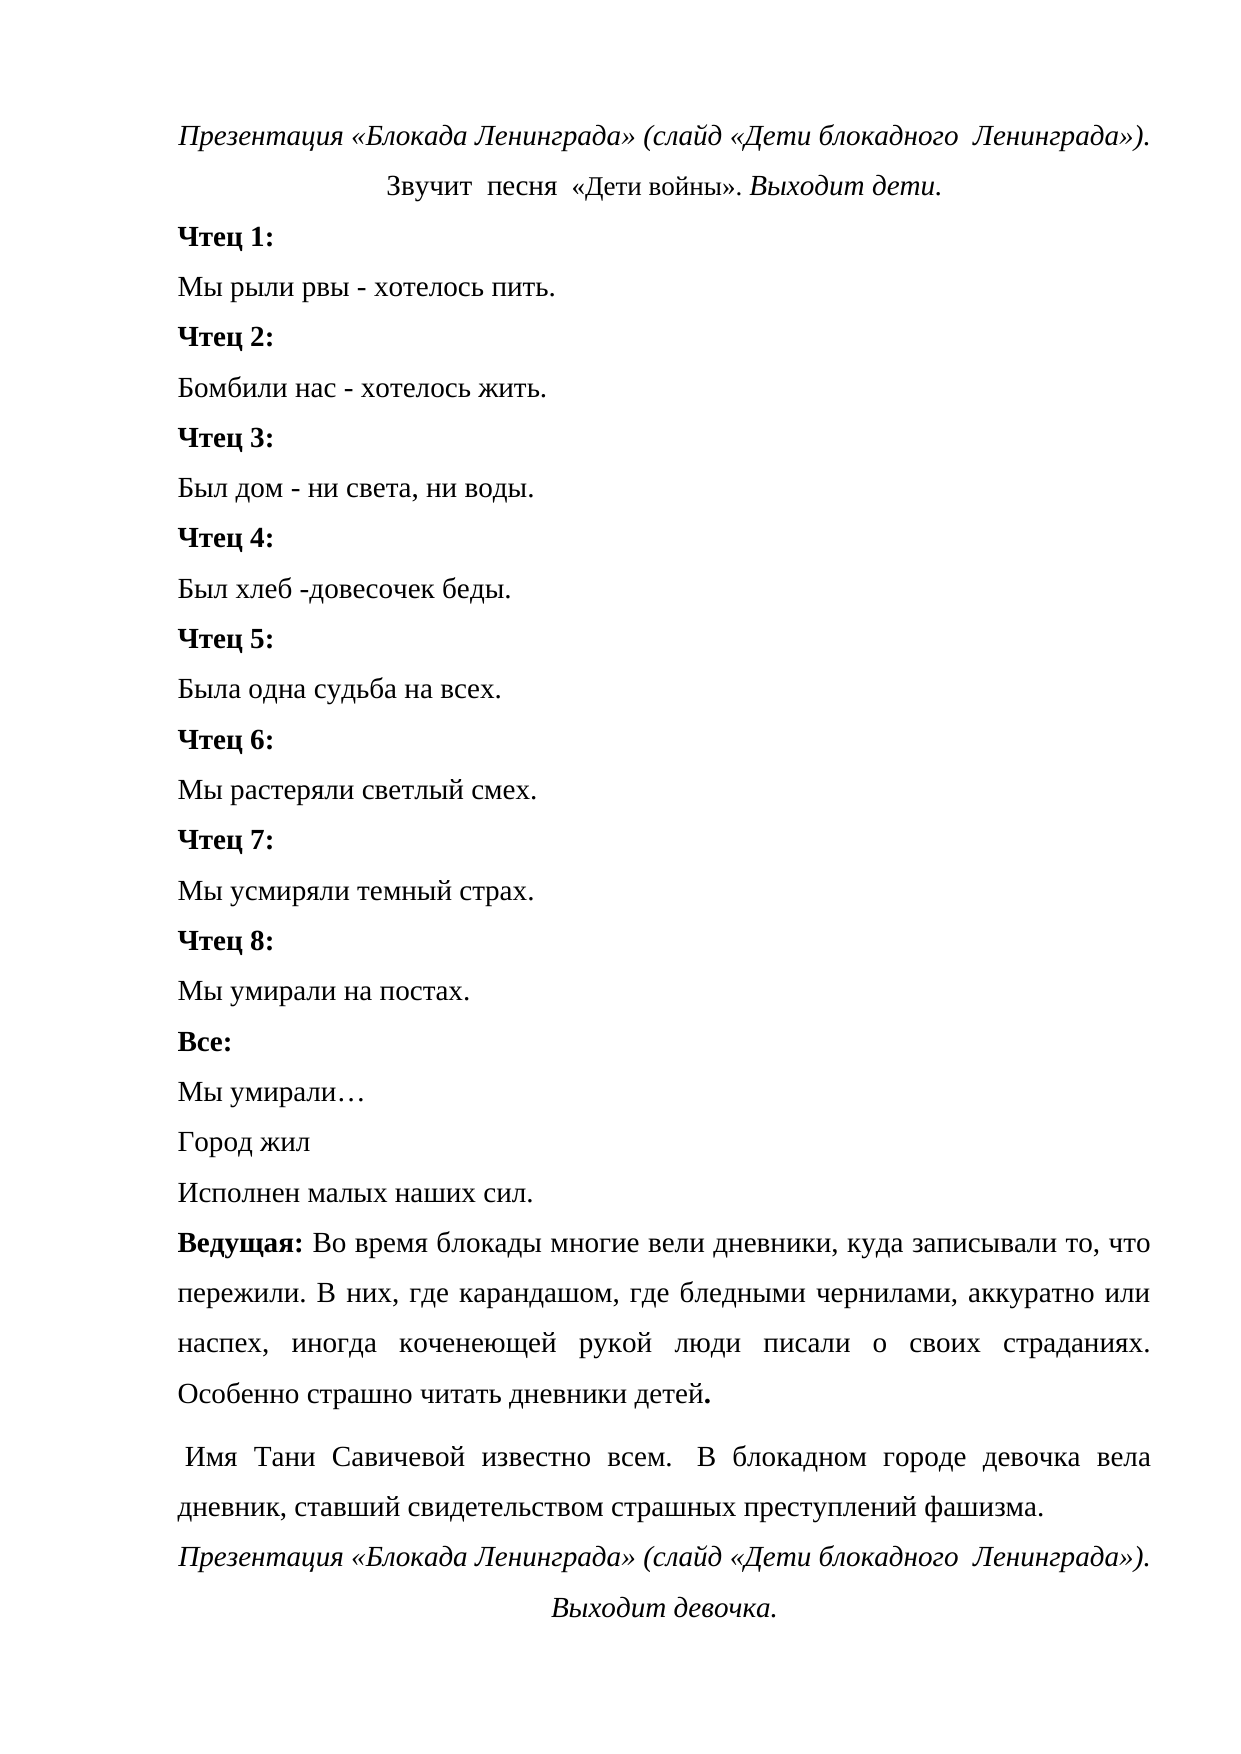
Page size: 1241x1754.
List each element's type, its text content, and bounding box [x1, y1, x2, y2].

text Был дом - ни света, ни воды. [177, 470, 1152, 504]
text Исполнен малых наших сил. [177, 1175, 1152, 1208]
text Чтец 3: [177, 420, 1152, 453]
text Чтец 4: [177, 521, 1152, 554]
text Презентация «Блокада Ленинграда» (слайд «Дети блокадного Ленинграда»). Звучит песня «Дети войны». Выходит дети. [177, 118, 1152, 202]
text Чтец 8: [177, 923, 1152, 957]
text Чтец 1: [177, 219, 1152, 252]
text Чтец 5: [177, 621, 1152, 655]
text Имя Тани Савичевой известно всем. В блокадном городе девочка вела дневник, ставший свидетельством страшных преступлений фашизма. [177, 1439, 1152, 1523]
text Мы умирали… [177, 1074, 1152, 1108]
text Презентация «Блокада Ленинграда» (слайд «Дети блокадного Ленинграда»). [177, 1539, 1152, 1573]
text Бомбили нас - хотелось жить. [177, 370, 1152, 403]
text Ведущая: Во время блокады многие вели дневники, куда записывали то, что пережили. В них, где карандашом, где бледными чернилами, аккуратно или наспех, иногда коченеющей рукой люди писали о своих страданиях. Особенно страшно читать дневники детей. [177, 1225, 1152, 1409]
text Мы растеряли светлый смех. [177, 772, 1152, 806]
text Выходит девочка. [177, 1590, 1152, 1623]
text Мы умирали на постах. [177, 973, 1152, 1007]
text Чтец 7: [177, 822, 1152, 856]
text Все: [177, 1024, 1152, 1057]
text Была одна судьба на всех. [177, 672, 1152, 705]
text Чтец 6: [177, 722, 1152, 755]
text Был хлеб -довесочек беды. [177, 571, 1152, 604]
text Чтец 2: [177, 319, 1152, 353]
text Город жил [177, 1124, 1152, 1158]
text Мы усмиряли темный страх. [177, 873, 1152, 906]
text Мы рыли рвы - хотелось пить. [177, 269, 1152, 303]
